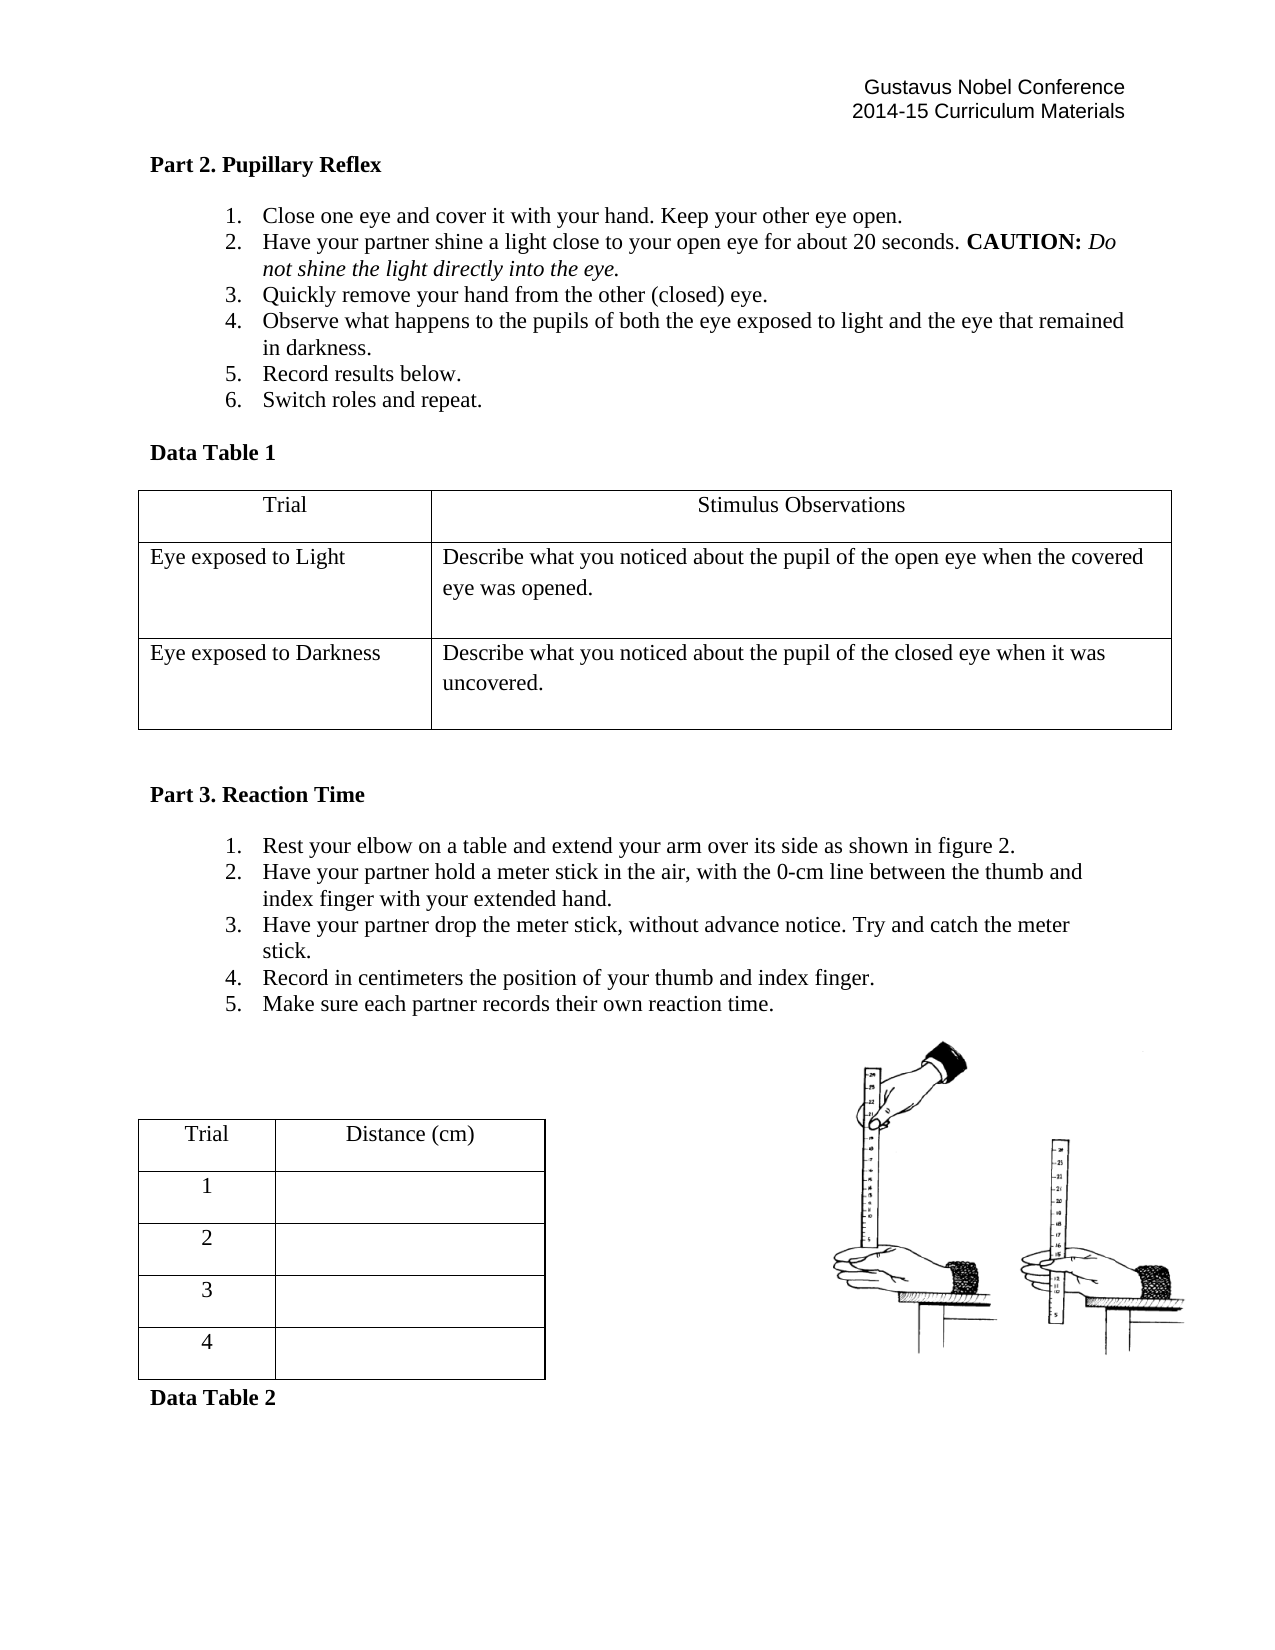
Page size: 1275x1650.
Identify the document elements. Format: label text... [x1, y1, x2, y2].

table_header Trial [139, 1120, 275, 1171]
text Part 2. Pupillary Reflex [150, 151, 1125, 177]
list Rest your elbow on a table and extend your arm over its side as shown in figure 2. [225, 832, 1125, 858]
table_cell [276, 1328, 544, 1379]
text Data Table 1 [150, 439, 1125, 466]
list Switch roles and repeat. [225, 386, 1125, 413]
table_cell 4 [139, 1328, 275, 1379]
list Record in centimeters the position of your thumb and index finger. [225, 964, 1125, 990]
table_cell 1 [139, 1172, 275, 1223]
table_cell Describe what you noticed about the pupil of the open eye when the covered eye was opened. [432, 543, 1171, 638]
list Make sure each partner records their own reaction time. [225, 990, 1125, 1016]
table_cell [276, 1172, 544, 1223]
list Record results below. [225, 360, 1125, 386]
table_cell [276, 1224, 544, 1275]
table_header Stimulus Observations [432, 491, 1171, 542]
table_cell 3 [139, 1276, 275, 1327]
list Have your partner shine a light close to your open eye for about 20 seconds. CAUTION: Do not shine the light directly into the eye. [225, 228, 1125, 281]
table_header Distance (cm) [276, 1120, 544, 1171]
table_cell Eye exposed to Darkness [139, 639, 431, 729]
list Have your partner drop the meter stick, without advance notice. Try and catch the meter stick. [225, 911, 1125, 964]
table_header Trial [139, 491, 431, 542]
table_cell 2 [139, 1224, 275, 1275]
text Part 3. Reaction Time [150, 781, 1125, 807]
list Quickly remove your hand from the other (closed) eye. [225, 281, 1125, 307]
list Have your partner hold a meter stick in the air, with the 0-cm line between the thumb and index finger with your extended hand. [225, 858, 1125, 911]
list Observe what happens to the pupils of both the eye exposed to light and the eye that remained in darkness. [225, 307, 1125, 360]
table_cell Eye exposed to Light [139, 543, 431, 638]
picture [825, 1040, 1191, 1356]
text Data Table 2 [150, 1118, 1125, 1410]
table_cell [276, 1276, 544, 1327]
list Close one eye and cover it with your hand. Keep your other eye open. [225, 202, 1125, 228]
table_cell Describe what you noticed about the pupil of the closed eye when it was uncovered. [432, 639, 1171, 729]
